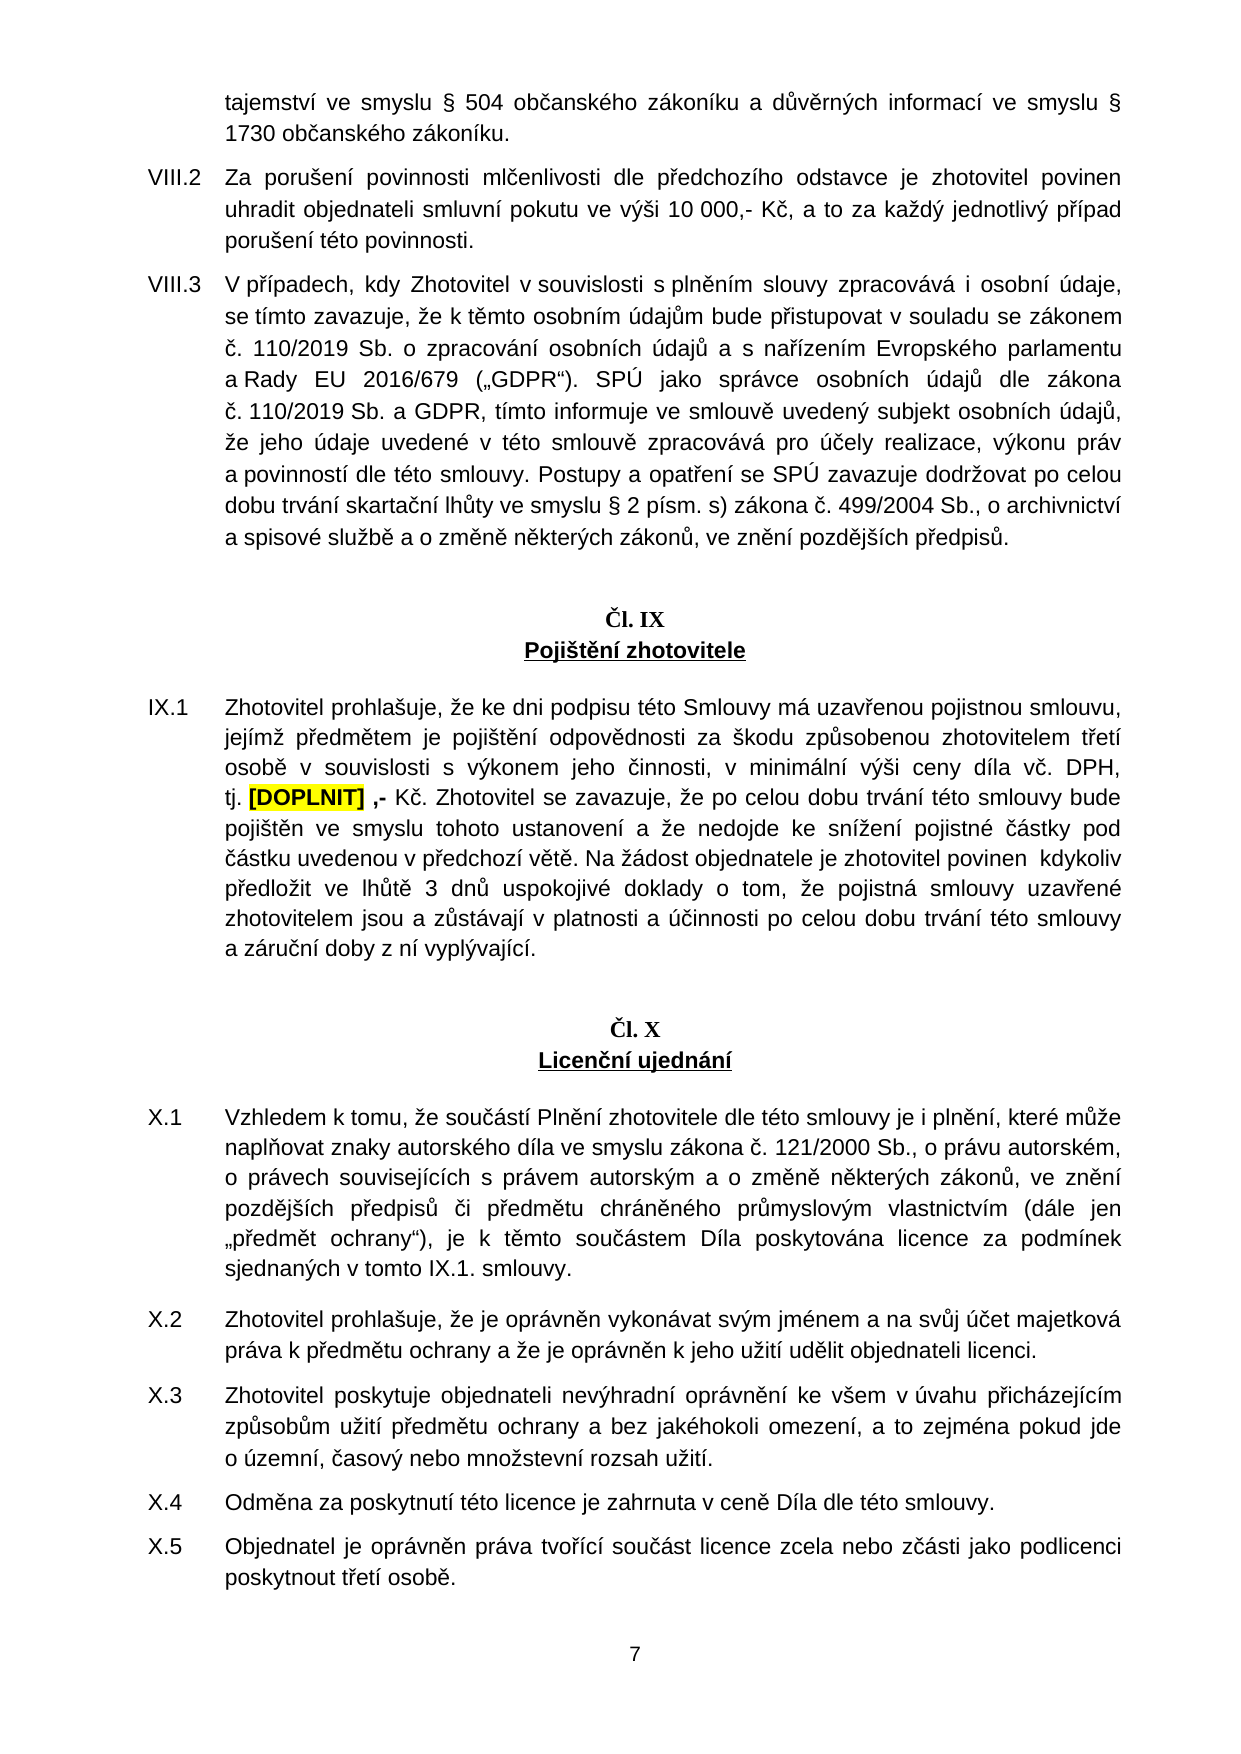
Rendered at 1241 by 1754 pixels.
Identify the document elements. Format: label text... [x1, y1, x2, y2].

list Objednatel je oprávněn práva tvořící součást licence zcela nebo zčásti jako podlicenci poskytnout třetí osobě. [148, 1533, 1122, 1591]
list Zhotovitel prohlašuje, že je oprávněn vykonávat svým jménem a na svůj účet majetková práva k předmětu ochrany a že je oprávněn k jeho užití udělit objednateli licenci. [148, 1306, 1122, 1364]
list Odměna za poskytnutí této licence je zahrnuta v ceně Díla dle této smlouvy. [148, 1489, 1122, 1515]
text Licenční ujednání [148, 1016, 1122, 1074]
list V případech, kdy Zhotovitel v souvislosti s plněním slouvy zpracovává i osobní údaje, se tímto zavazuje, že k těmto osobním údajům bude přistupovat v souladu se zákonem č. 110/2019 Sb. o zpracování osobních údajů a s nařízením Evropského parlamentu a Rady EU 2016/679 („GDPR“). SPÚ jako správce osobních údajů dle zákona č. 110/2019 Sb. a GDPR, tímto informuje ve smlouvě uvedený subjekt osobních údajů, že jeho údaje uvedené v této smlouvě zpracovává pro účely realizace, výkonu práv a povinností dle této smlouvy. Postupy a opatření se SPÚ zavazuje dodržovat po celou dobu trvání skartační lhůty ve smyslu § 2 písm. s) zákona č. 499/2004 Sb., o archivnictví a spisové službě a o změně některých zákonů, ve znění pozdějších předpisů. [148, 271, 1122, 550]
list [148, 89, 1122, 147]
text Pojištění zhotovitele [148, 606, 1122, 663]
list Za porušení povinnosti mlčenlivosti dle předchozího odstavce je zhotovitel povinen uhradit objednateli smluvní pokutu ve výši 10 000,- Kč, a to za každý jednotlivý případ porušení této povinnosti. [148, 164, 1122, 254]
list Vzhledem k tomu, že součástí Plnění zhotovitele dle této smlouvy je i plnění, které může naplňovat znaky autorského díla ve smyslu zákona č. 121/2000 Sb., o právu autorském, o právech souvisejících s právem autorským a o změně některých zákonů, ve znění pozdějších předpisů či předmětu chráněného průmyslovým vlastnictvím (dále jen „předmět ochrany“), je k těmto součástem Díla poskytována licence za podmínek sjednaných v tomto Čl. X. smlouvy. [148, 1104, 1122, 1281]
list Zhotovitel prohlašuje, že ke dni podpisu této Smlouvy má uzavřenou pojistnou smlouvu, jejímž předmětem je pojištění odpovědnosti za škodu způsobenou zhotovitelem třetí osobě v souvislosti s výkonem jeho činnosti, v minimální výši ceny díla vč. DPH, tj. [DOPLNIT] ,- Kč. Zhotovitel se zavazuje, že po celou dobu trvání této smlouvy bude pojištěn ve smyslu tohoto ustanovení a že nedojde ke snížení pojistné částky pod částku uvedenou v předchozí větě. Na žádost objednatele je zhotovitel povinen kdykoliv předložit ve lhůtě 3 dnů uspokojivé doklady o tom, že pojistná smlouvy uzavřené zhotovitelem jsou a zůstávají v platnosti a účinnosti po celou dobu trvání této smlouvy a záruční doby z ní vyplývající. [148, 694, 1122, 962]
list Zhotovitel poskytuje objednateli nevýhradní oprávnění ke všem v úvahu přicházejícím způsobům užití předmětu ochrany a bez jakéhokoli omezení, a to zejména pokud jde o územní, časový nebo množstevní rozsah užití. [148, 1382, 1122, 1471]
